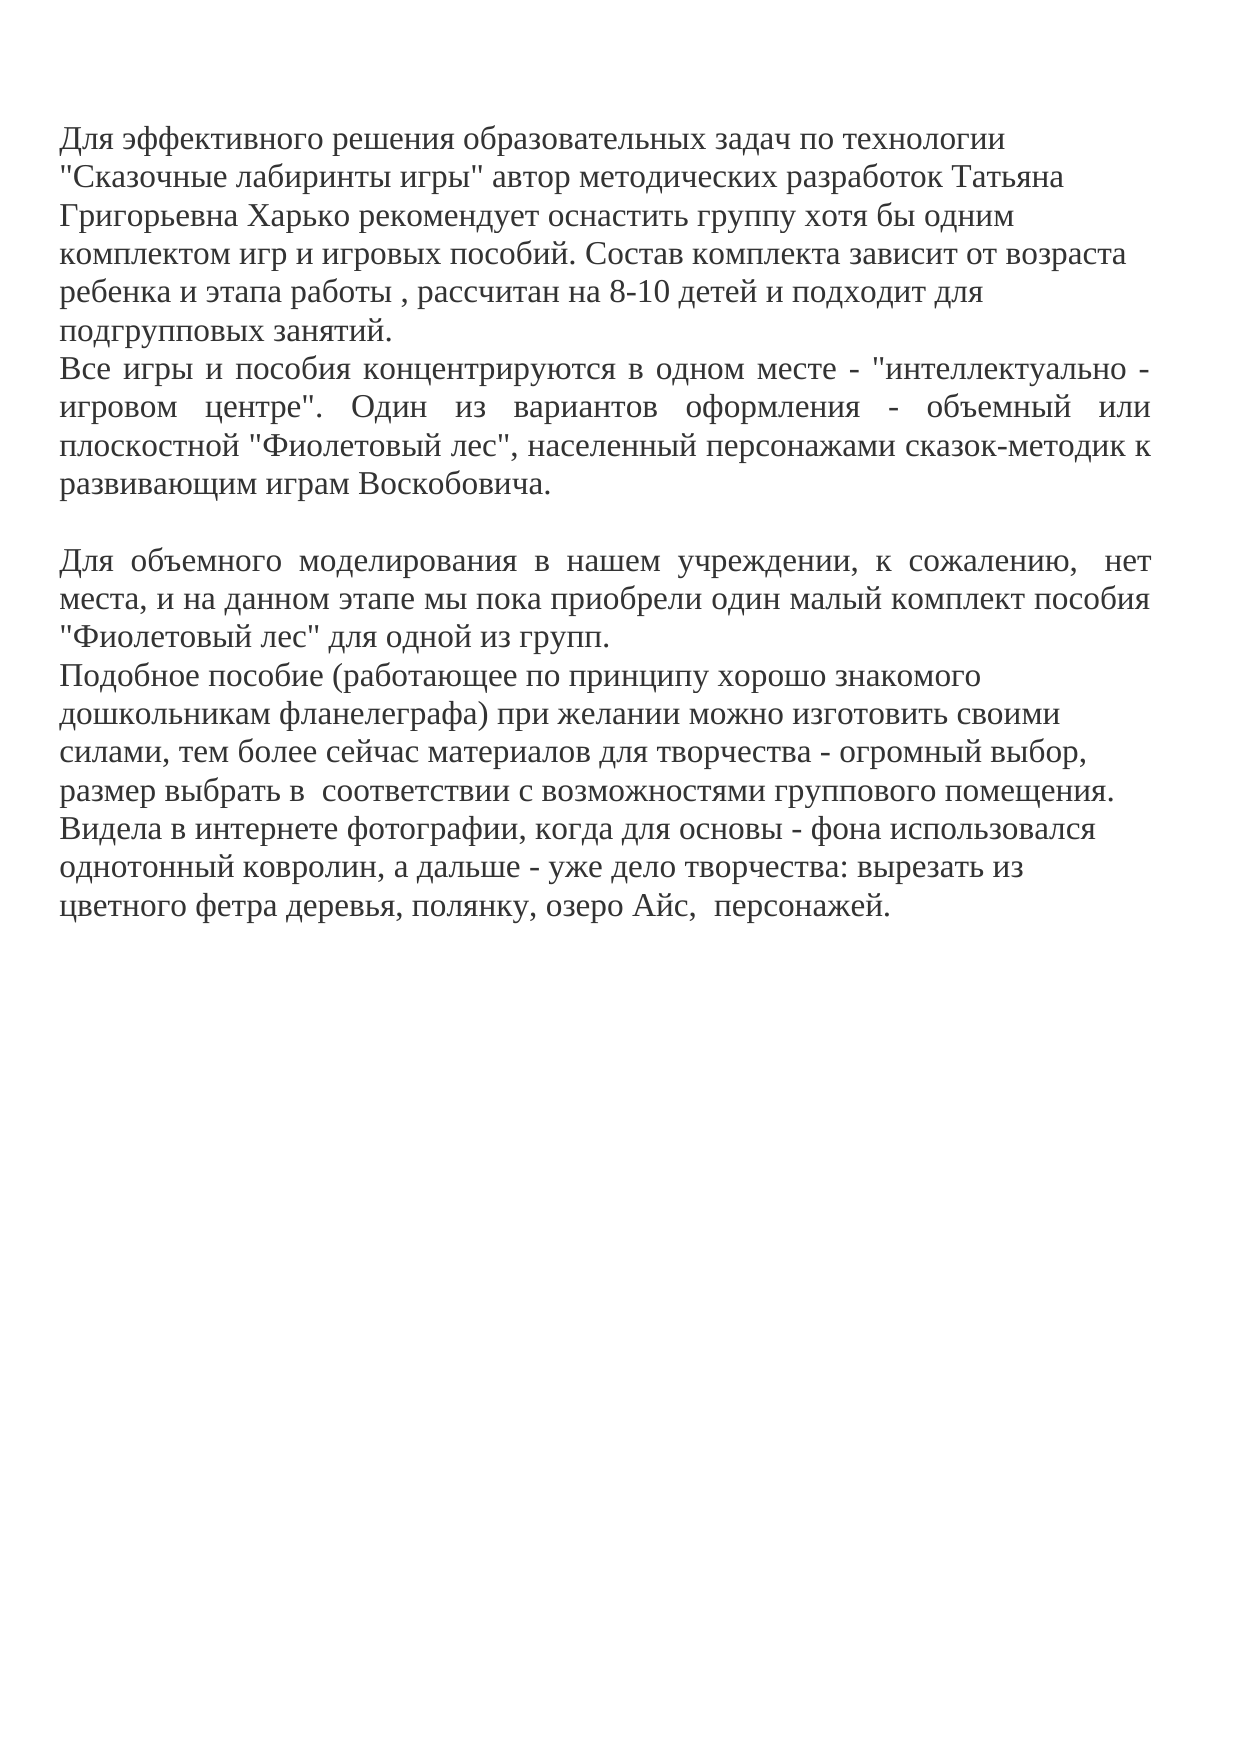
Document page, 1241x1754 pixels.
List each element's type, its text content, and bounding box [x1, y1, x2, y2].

text Для объемного моделирования в нашем учреждении, к сожалению, нет места, и на данном этапе мы пока приобрели один малый комплект пособия "Фиолетовый лес" для одной из групп. [59, 540, 1152, 655]
text Для эффективного решения образовательных задач по технологии "Сказочные лабиринты игры" автор методических разработок Татьяна Григорьевна Харько рекомендует оснастить группу хотя бы одним комплектом игр и игровых пособий. Состав комплекта зависит от возраста ребенка и этапа работы , рассчитан на 8-10 детей и подходит для подгрупповых занятий. [393, 118, 1152, 348]
text Подобное пособие (работающее по принципу хорошо знакомого дошкольникам фланелеграфа) при желании можно изготовить своими силами, тем более сейчас материалов для творчества - огромный выбор, размер выбрать в соответствии с возможностями группового помещения. Видела в интернете фотографии, когда для основы - фона использовался однотонный ковролин, а дальше - уже дело творчества: вырезать из цветного фетра деревья, полянку, озеро Айс, персонажей. [891, 655, 1152, 923]
text Все игры и пособия концентрируются в одном месте - "интеллектуально - игровом центре". Один из вариантов оформления - объемный или плоскостной "Фиолетовый лес", населенный персонажами сказок-методик к развивающим играм Воскобовича. [59, 348, 1152, 501]
